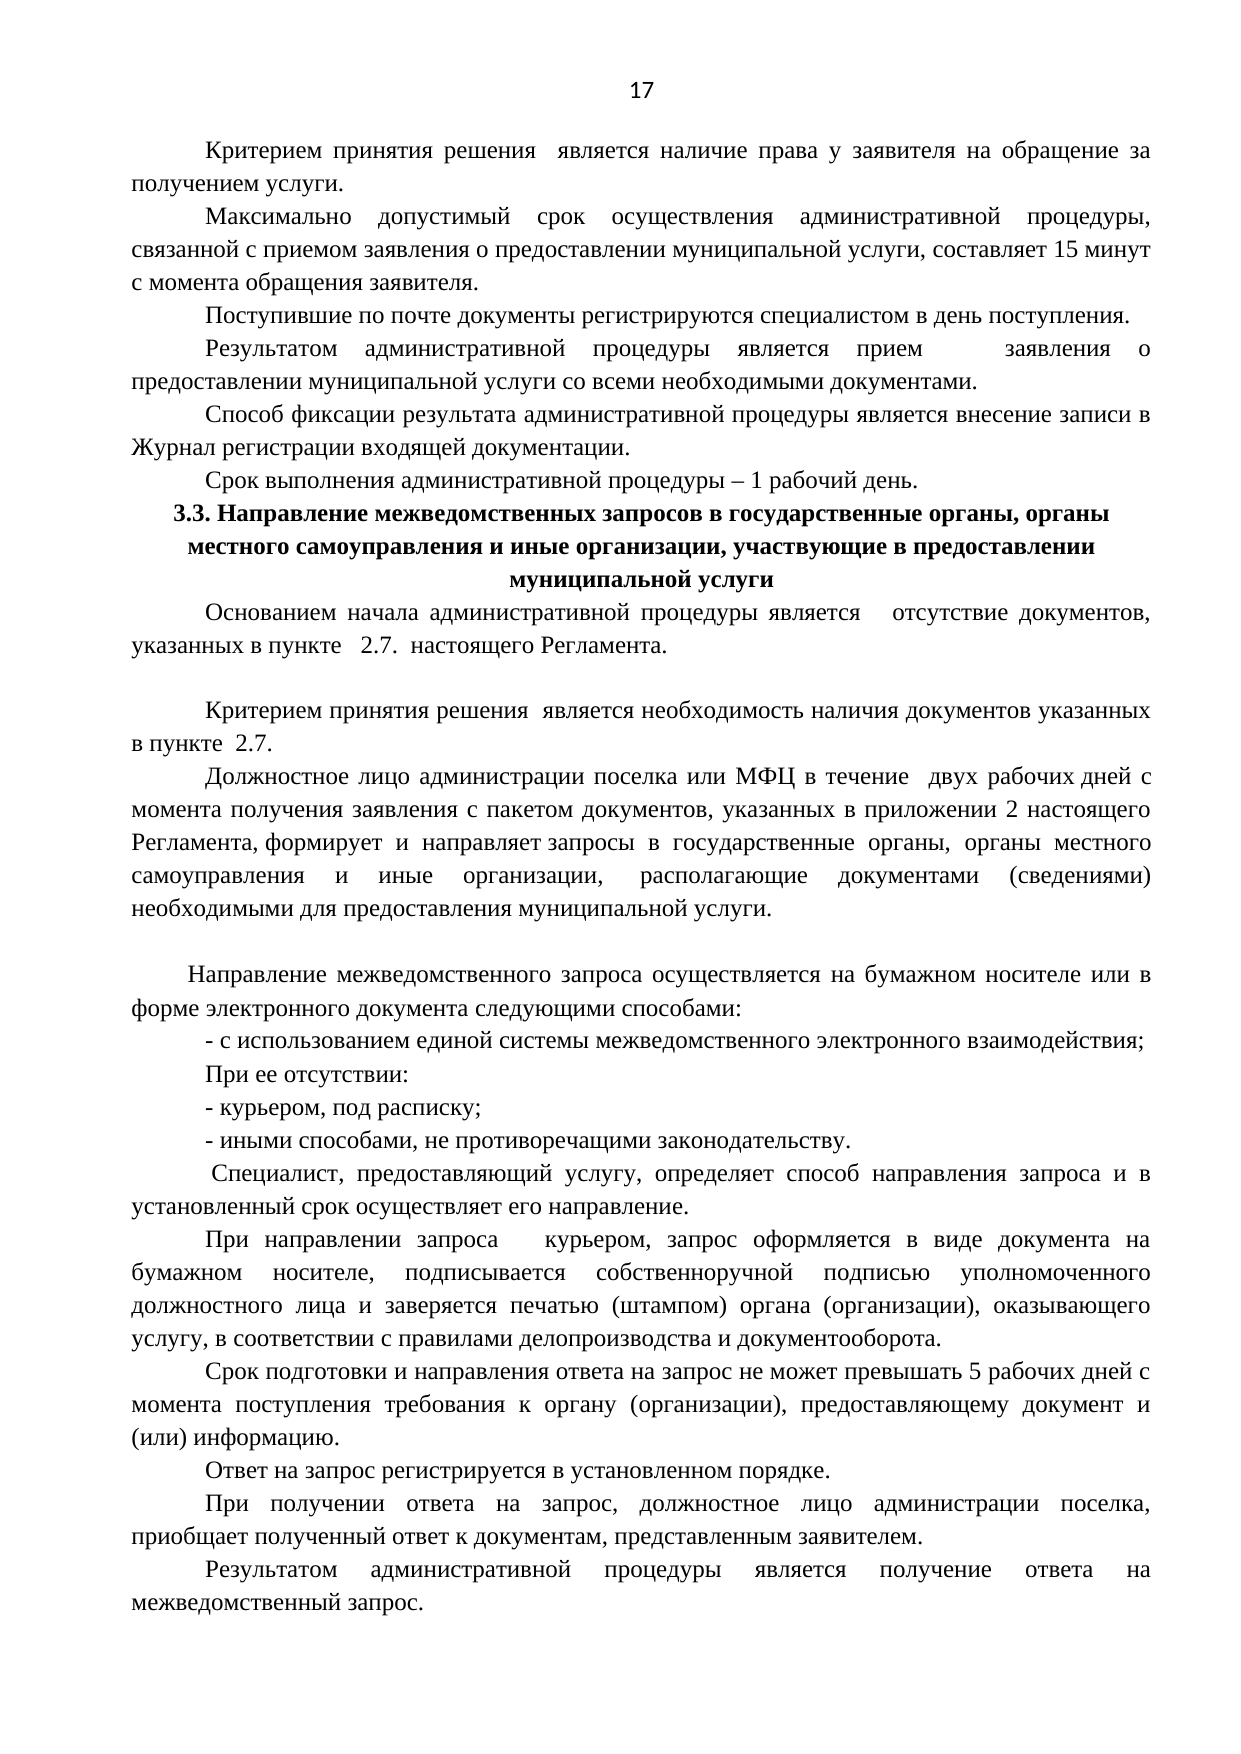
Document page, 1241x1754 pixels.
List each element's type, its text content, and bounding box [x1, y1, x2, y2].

text При получении ответа на запрос, должностное лицо администрации поселка, приобщает полученный ответ к документам, представленным заявителем. [131, 1488, 1152, 1550]
text - курьером, под расписку; [131, 1092, 1152, 1120]
text Срок подготовки и направления ответа на запрос не может превышать 5 рабочих дней с момента поступления требования к органу (организации), предоставляющему документ и (или) информацию. [131, 1356, 1152, 1451]
text - иными способами, не противоречащими законодательству. [131, 1125, 1152, 1153]
text Основанием начала административной процедуры является отсутствие документов, указанных в пункте 2.7. настоящего Регламента. [131, 597, 1152, 659]
text Должностное лицо администрации поселка или МФЦ в течение двух рабочих дней с момента получения заявления с пакетом документов, указанных в приложении 2 настоящего Регламента, формирует и направляет запросы в государственные органы, органы местного самоуправления и иные организации, располагающие документами (сведениями) необходимыми для предоставления муниципальной услуги. [131, 761, 1152, 922]
text Критерием принятия решения является наличие права у заявителя на обращение за получением услуги. [131, 135, 1152, 197]
text При ее отсутствии: [131, 1059, 1152, 1087]
text - с использованием единой системы межведомственного электронного взаимодействия; [131, 1026, 1152, 1054]
text Максимально допустимый срок осуществления административной процедуры, связанной с приемом заявления о предоставлении муниципальной услуги, составляет 15 минут с момента обращения заявителя. [131, 201, 1152, 296]
text Направление межведомственного запроса осуществляется на бумажном носителе или в форме электронного документа следующими способами: [131, 959, 1152, 1021]
text Ответ на запрос регистрируется в установленном порядке. [131, 1455, 1152, 1484]
text При направлении запроса курьером, запрос оформляется в виде документа на бумажном носителе, подписывается собственноручной подписью уполномоченного должностного лица и заверяется печатью (штампом) органа (организации), оказывающего услугу, в соответствии с правилами делопроизводства и документооборота. [131, 1224, 1152, 1352]
text Поступившие по почте документы регистрируются специалистом в день поступления. [131, 300, 1152, 329]
text Критерием принятия решения является необходимость наличия документов указанных в пункте 2.7. [131, 695, 1152, 757]
text Результатом административной процедуры является прием заявления о предоставлении муниципальной услуги со всеми необходимыми документами. [131, 333, 1152, 395]
text Результатом административной процедуры является получение ответа на межведомственный запрос. [131, 1554, 1152, 1616]
text Специалист, предоставляющий услугу, определяет способ направления запроса и в установленный срок осуществляет его направление. [131, 1158, 1152, 1219]
text 3.3. Направление межведомственных запросов в государственные органы, органы местного самоуправления и иные организации, участвующие в предоставлении муниципальной услуги [131, 498, 1152, 593]
text Срок выполнения административной процедуры – 1 рабочий день. [131, 465, 1152, 494]
text Способ фиксации результата административной процедуры является внесение записи в Журнал регистрации входящей документации. [131, 399, 1152, 461]
